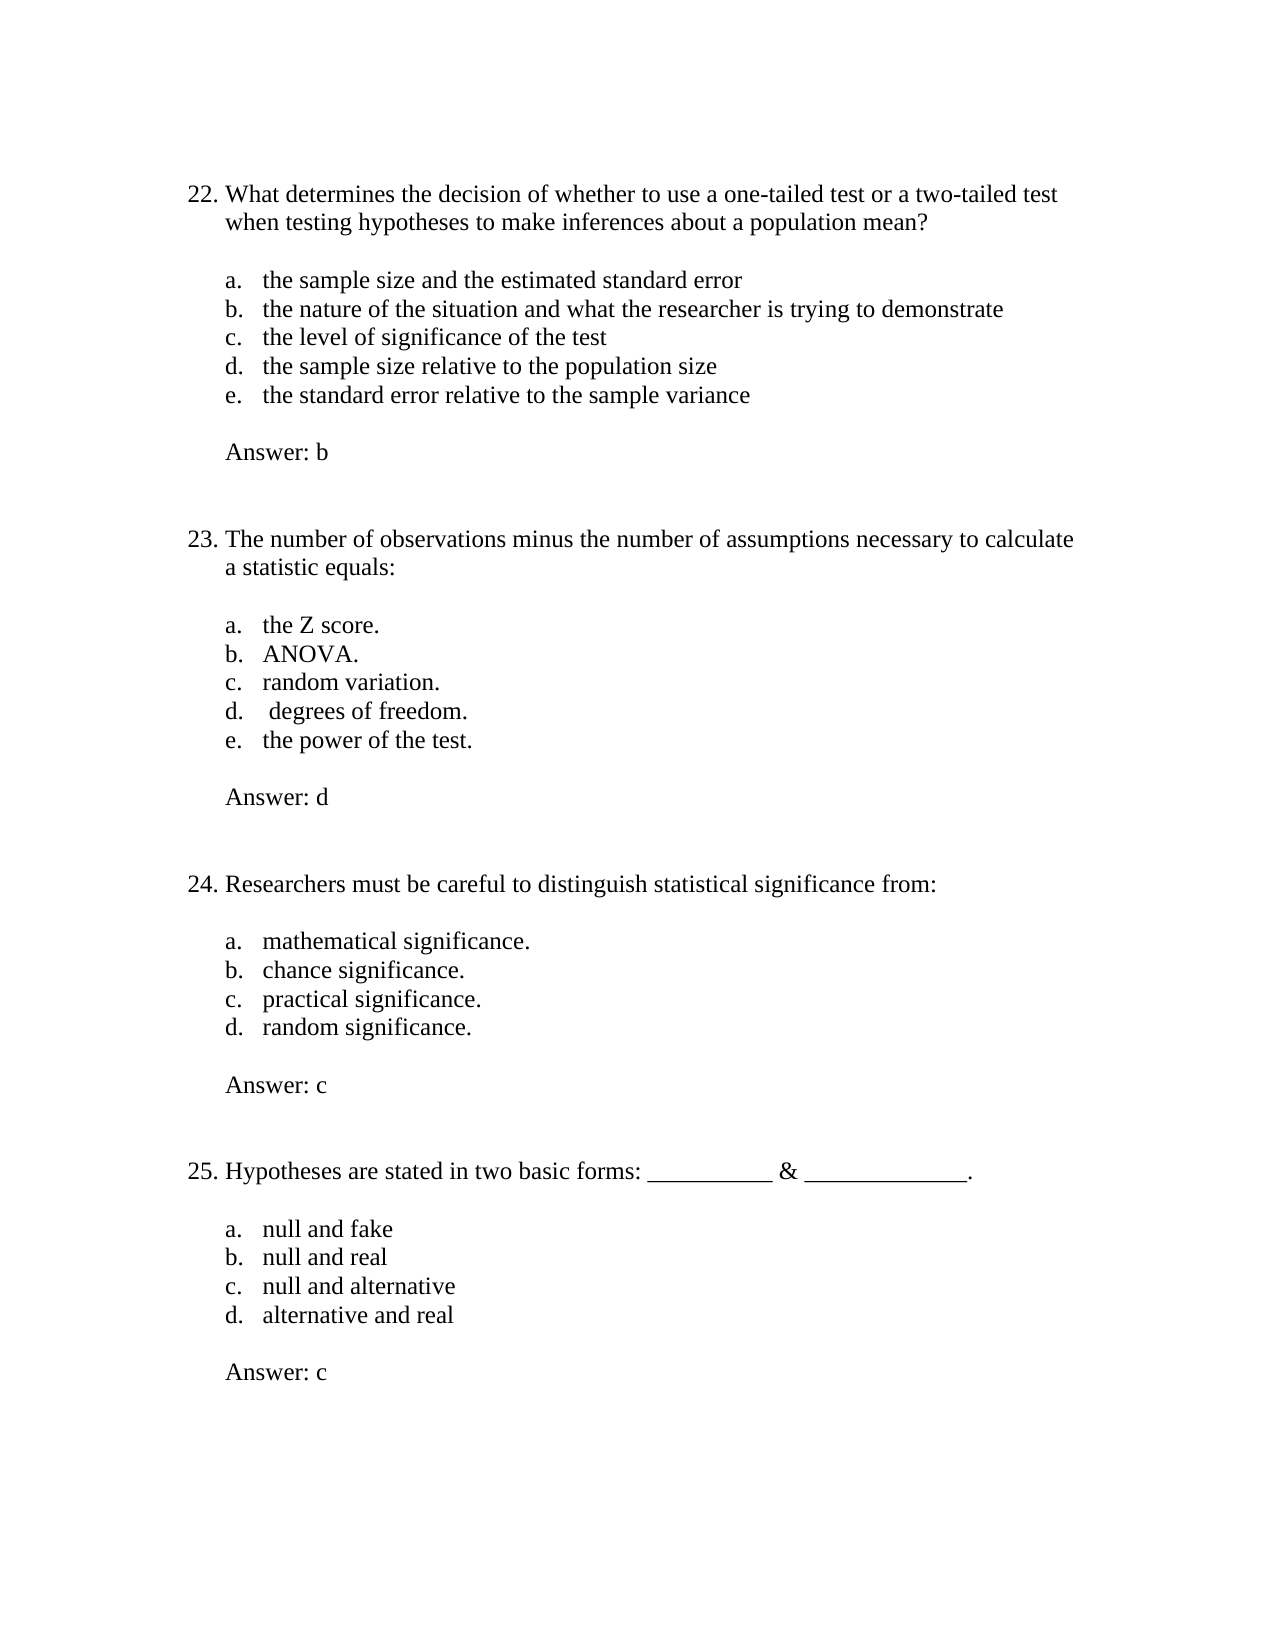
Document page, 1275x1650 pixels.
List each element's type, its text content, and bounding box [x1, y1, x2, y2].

text b. ANOVA. [225, 639, 1087, 667]
list Researchers must be careful to distinguish statistical significance from: [187, 869, 1087, 897]
text b. chance significance. [225, 955, 1087, 984]
text Answer: c [225, 1070, 1087, 1099]
text Answer: c [225, 1357, 1087, 1386]
text a. null and fake [225, 1214, 1087, 1242]
text d. random significance. [225, 1012, 1087, 1041]
list What determines the decision of whether to use a one-tailed test or a two-tailed test when testing hypotheses to make inferences about a population mean? [187, 179, 1087, 236]
text d. degrees of freedom. [225, 696, 1087, 725]
list The number of observations minus the number of assumptions necessary to calculate a statistic equals: [187, 524, 1087, 581]
text a. the sample size and the estimated standard error [225, 265, 1087, 294]
text c. practical significance. [225, 984, 1087, 1012]
list Hypotheses are stated in two basic forms: __________ & _____________. [187, 1156, 1087, 1185]
text d. the sample size relative to the population size [225, 351, 1087, 380]
text Answer: b [225, 437, 1087, 466]
text a. mathematical significance. [225, 926, 1087, 955]
text b. the nature of the situation and what the researcher is trying to demonstrate [225, 294, 1087, 322]
text a. the Z score. [225, 610, 1087, 639]
text b. null and real [225, 1242, 1087, 1271]
text c. null and alternative [225, 1271, 1087, 1300]
text c. the level of significance of the test [225, 322, 1087, 351]
text c. random variation. [225, 667, 1087, 696]
text e. the standard error relative to the sample variance [225, 380, 1087, 409]
text Answer: d [225, 782, 1087, 811]
text e. the power of the test. [225, 725, 1087, 754]
text d. alternative and real [225, 1300, 1087, 1329]
